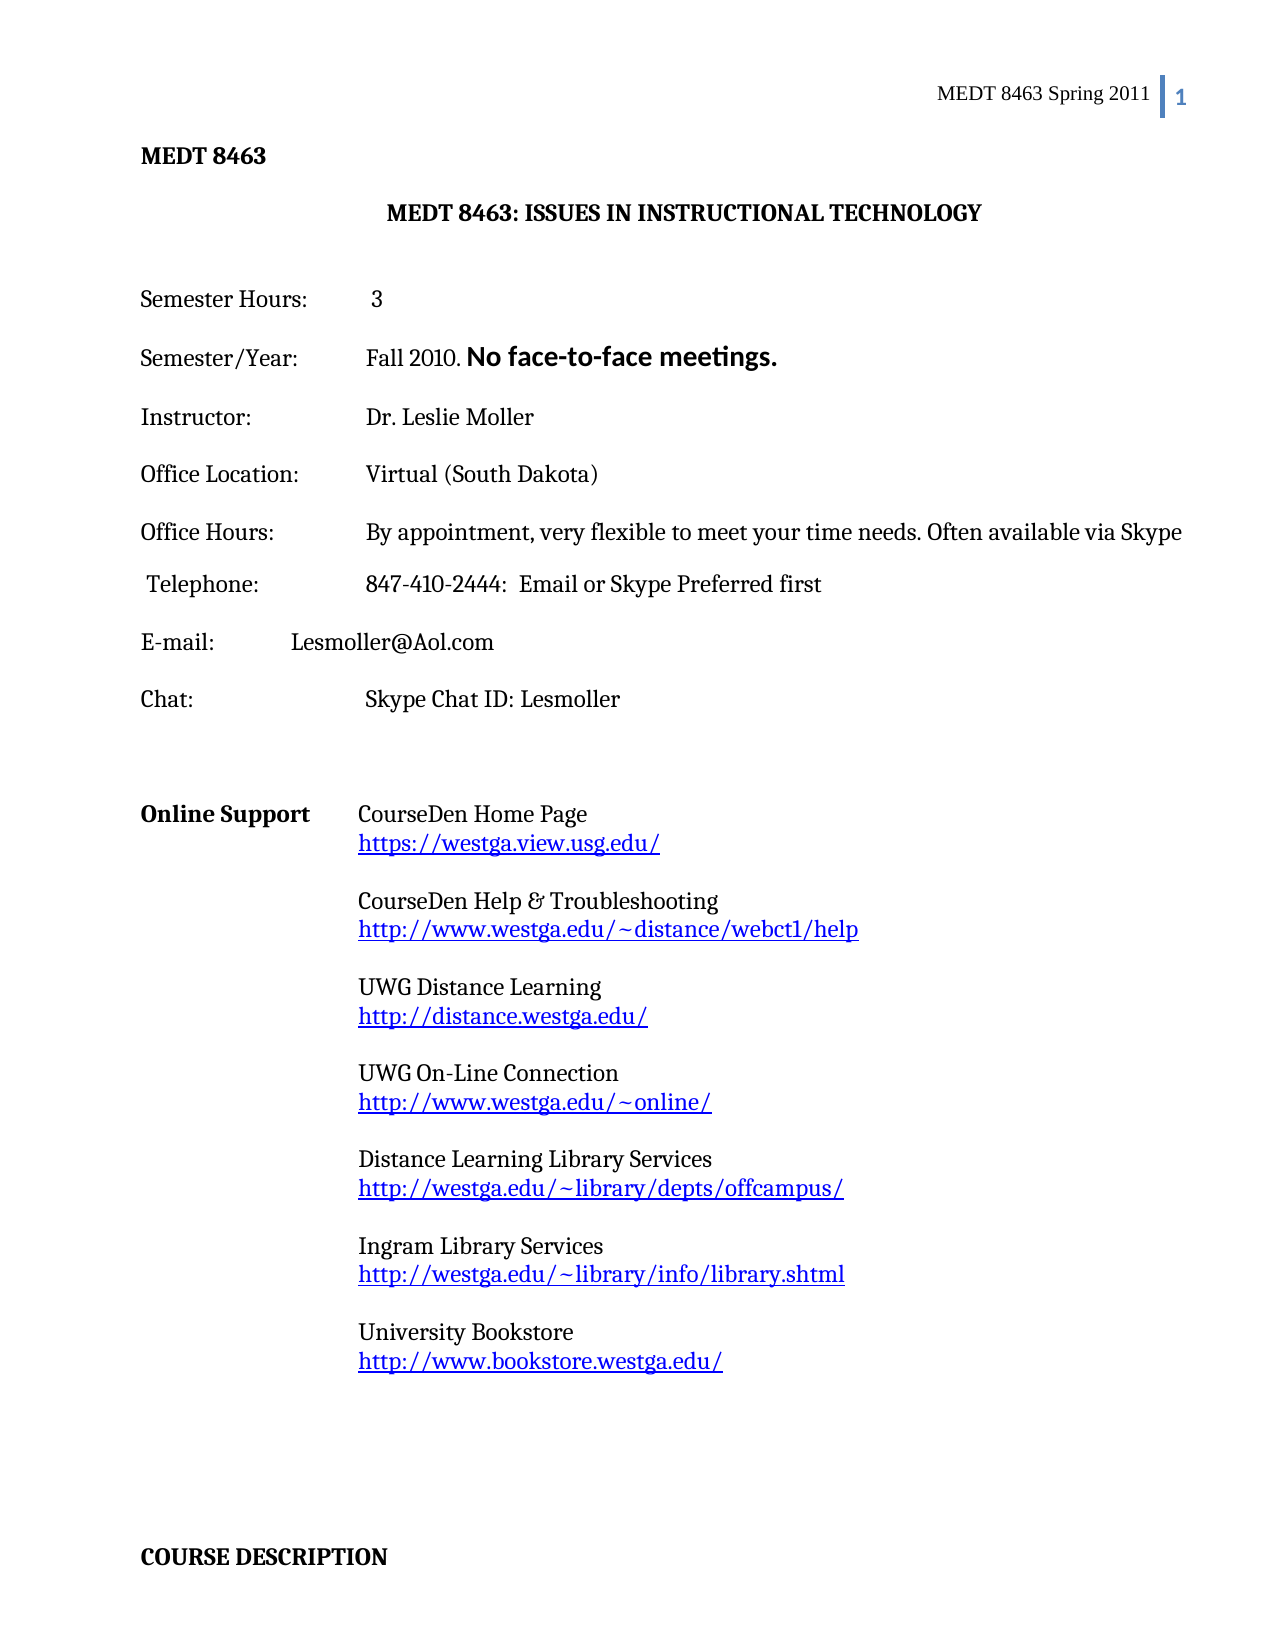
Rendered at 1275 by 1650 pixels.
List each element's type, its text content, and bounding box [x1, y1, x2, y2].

subtitle COURSE DESCRIPTION [141, 1543, 1228, 1572]
text Office Hours: By appointment, very flexible to meet your time needs. Often available via Skype [141, 518, 1228, 546]
text Instructor: Dr. Leslie Moller [141, 403, 1228, 431]
text Office Location: Virtual (South Dakota) [141, 460, 1228, 489]
text Semester/Year: Fall 2010. No face-to-face meetings. [141, 338, 1228, 374]
table_header Online Support [129, 800, 347, 1404]
text E-mail: Lesmoller@Aol.com [141, 628, 1228, 657]
table_header CourseDen Home Page https://westga.view.usg.edu/ CourseDen Help & Troubleshooting http://www.westga.edu/~distance/webct1/help UWG Distance Learning http://distance.westga.edu/ UWG On-Line Connection http://www.westga.edu/~online/ Distance Learning Library Services http://westga.edu/~library/depts/offcampus/ Ingram Library Services http://westga.edu/~library/info/library.shtml University Bookstore http://www.bookstore.westga.edu/ [347, 800, 1078, 1404]
text Chat: Skype Chat ID: Lesmoller [141, 685, 1228, 714]
text Telephone: 847-410-2444: Email or Skype Preferred first [141, 570, 1228, 599]
subtitle MEDT 8463: ISSUES IN INSTRUCTIONAL TECHNOLOGY [141, 199, 1228, 228]
text Semester Hours: 3 [141, 285, 1228, 314]
subtitle MEDT 8463 [141, 142, 1228, 170]
